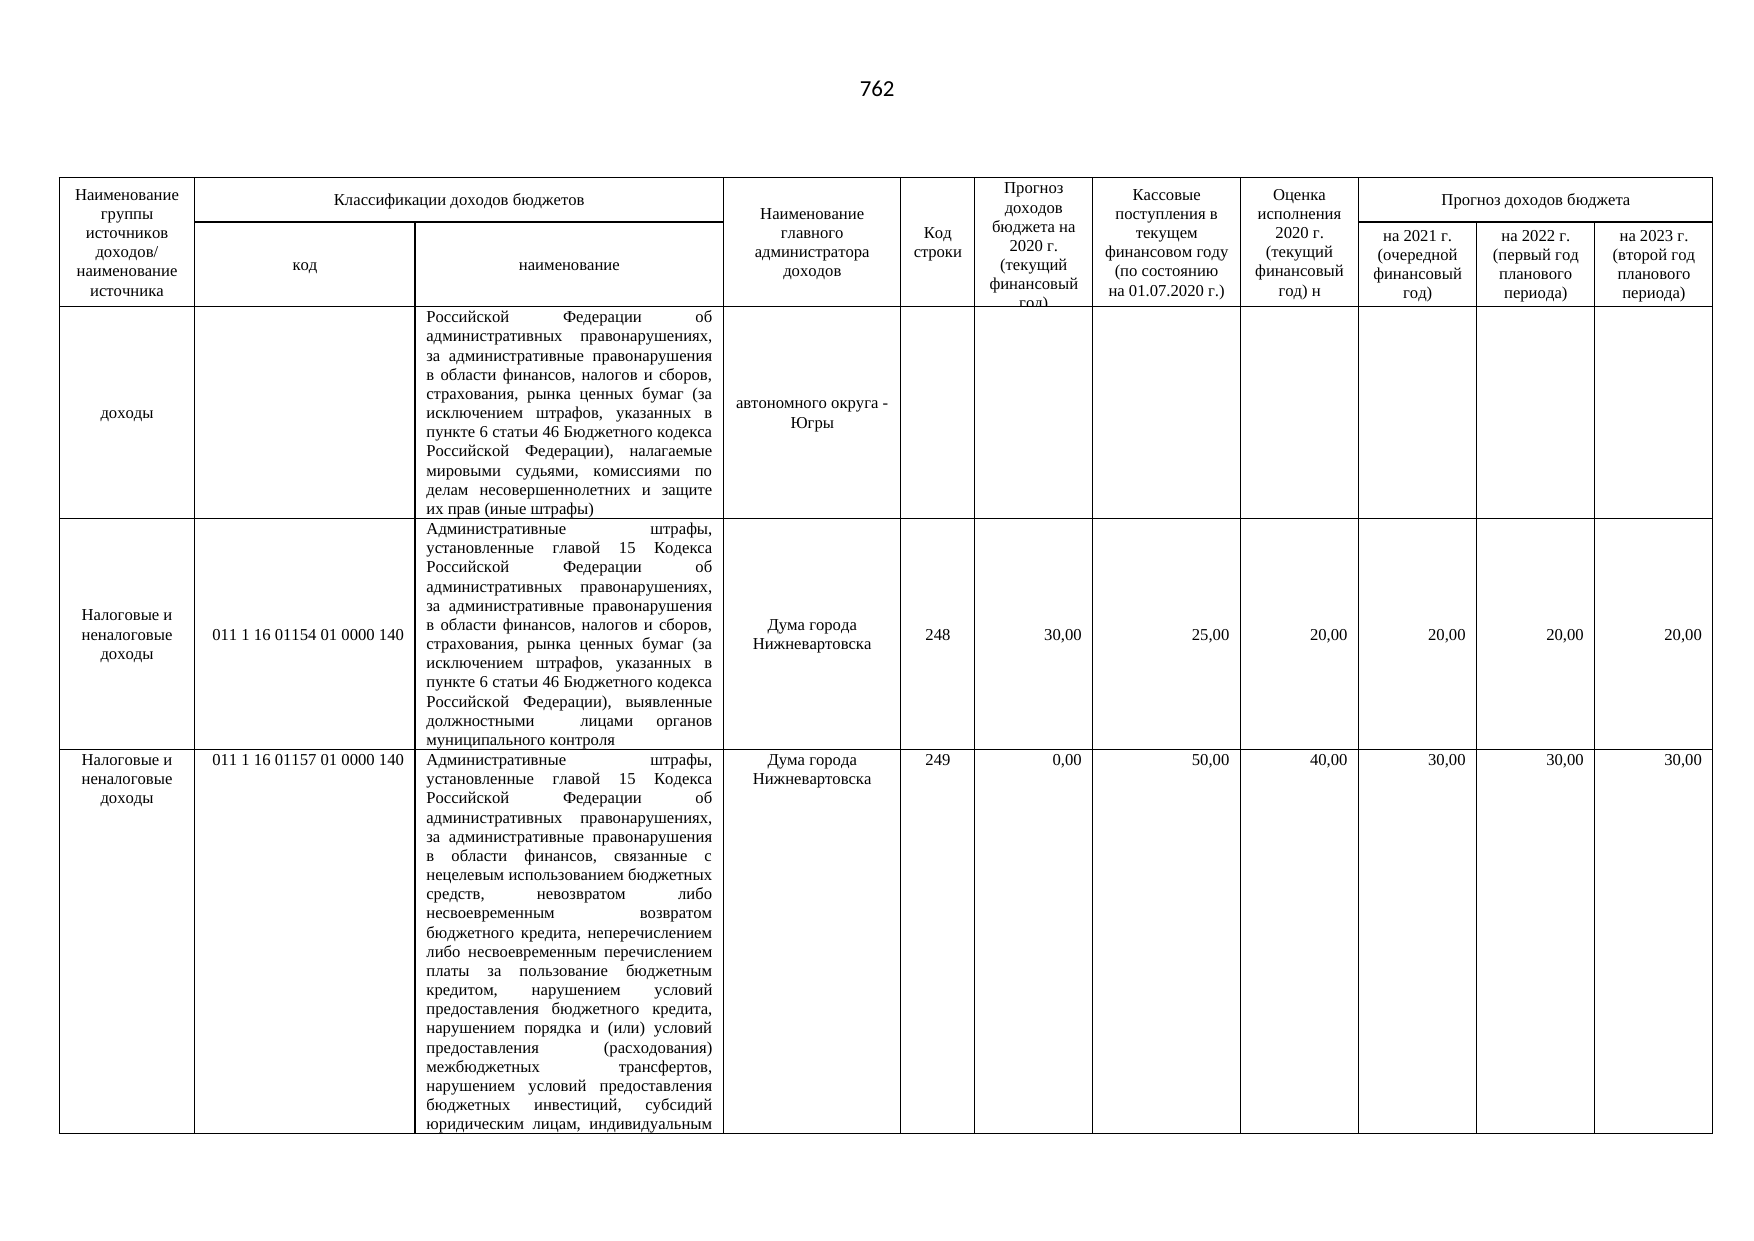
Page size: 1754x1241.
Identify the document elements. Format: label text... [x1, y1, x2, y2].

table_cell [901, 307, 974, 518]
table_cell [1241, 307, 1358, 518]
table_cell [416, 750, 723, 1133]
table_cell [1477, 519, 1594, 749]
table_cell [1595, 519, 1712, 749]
table_cell на 2023 г. (второй год планового периода) [1595, 223, 1712, 306]
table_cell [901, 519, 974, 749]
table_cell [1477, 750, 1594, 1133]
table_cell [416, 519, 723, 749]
table_header Оценка исполнения 2020 г. (текущий финансовый год) н [1241, 178, 1358, 306]
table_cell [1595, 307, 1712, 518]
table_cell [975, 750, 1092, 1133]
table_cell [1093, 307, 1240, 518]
table_cell код [195, 223, 414, 306]
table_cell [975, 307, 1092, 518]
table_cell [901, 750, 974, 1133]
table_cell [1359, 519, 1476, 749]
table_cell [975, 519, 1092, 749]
table_header Кассовые поступления в текущем финансовом году (по состоянию на 01.07.2020 г.) [1093, 178, 1240, 306]
table_header Наименование группы источников доходов/ наименование источника [60, 178, 194, 306]
table_header Прогноз доходов бюджета [1359, 178, 1712, 221]
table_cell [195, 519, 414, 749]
table_cell на 2021 г. (очередной финансовый год) [1359, 223, 1476, 306]
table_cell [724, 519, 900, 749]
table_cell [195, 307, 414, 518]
table_cell наименование [416, 223, 723, 306]
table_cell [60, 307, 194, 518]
table_header Наименование главного администратора доходов [724, 178, 900, 306]
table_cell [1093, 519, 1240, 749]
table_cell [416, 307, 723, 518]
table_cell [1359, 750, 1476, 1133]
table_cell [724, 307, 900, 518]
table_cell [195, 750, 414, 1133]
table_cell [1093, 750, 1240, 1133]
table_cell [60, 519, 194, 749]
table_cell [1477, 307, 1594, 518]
table_header Код строки [901, 178, 974, 306]
table_header Прогноз доходов бюджета на 2020 г. (текущий финансовый год) [975, 178, 1092, 306]
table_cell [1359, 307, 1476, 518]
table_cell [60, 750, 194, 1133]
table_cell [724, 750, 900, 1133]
table_header Классификации доходов бюджетов [195, 178, 723, 221]
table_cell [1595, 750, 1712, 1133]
table_cell на 2022 г. (первый год планового периода) [1477, 223, 1594, 306]
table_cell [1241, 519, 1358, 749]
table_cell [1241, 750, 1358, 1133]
